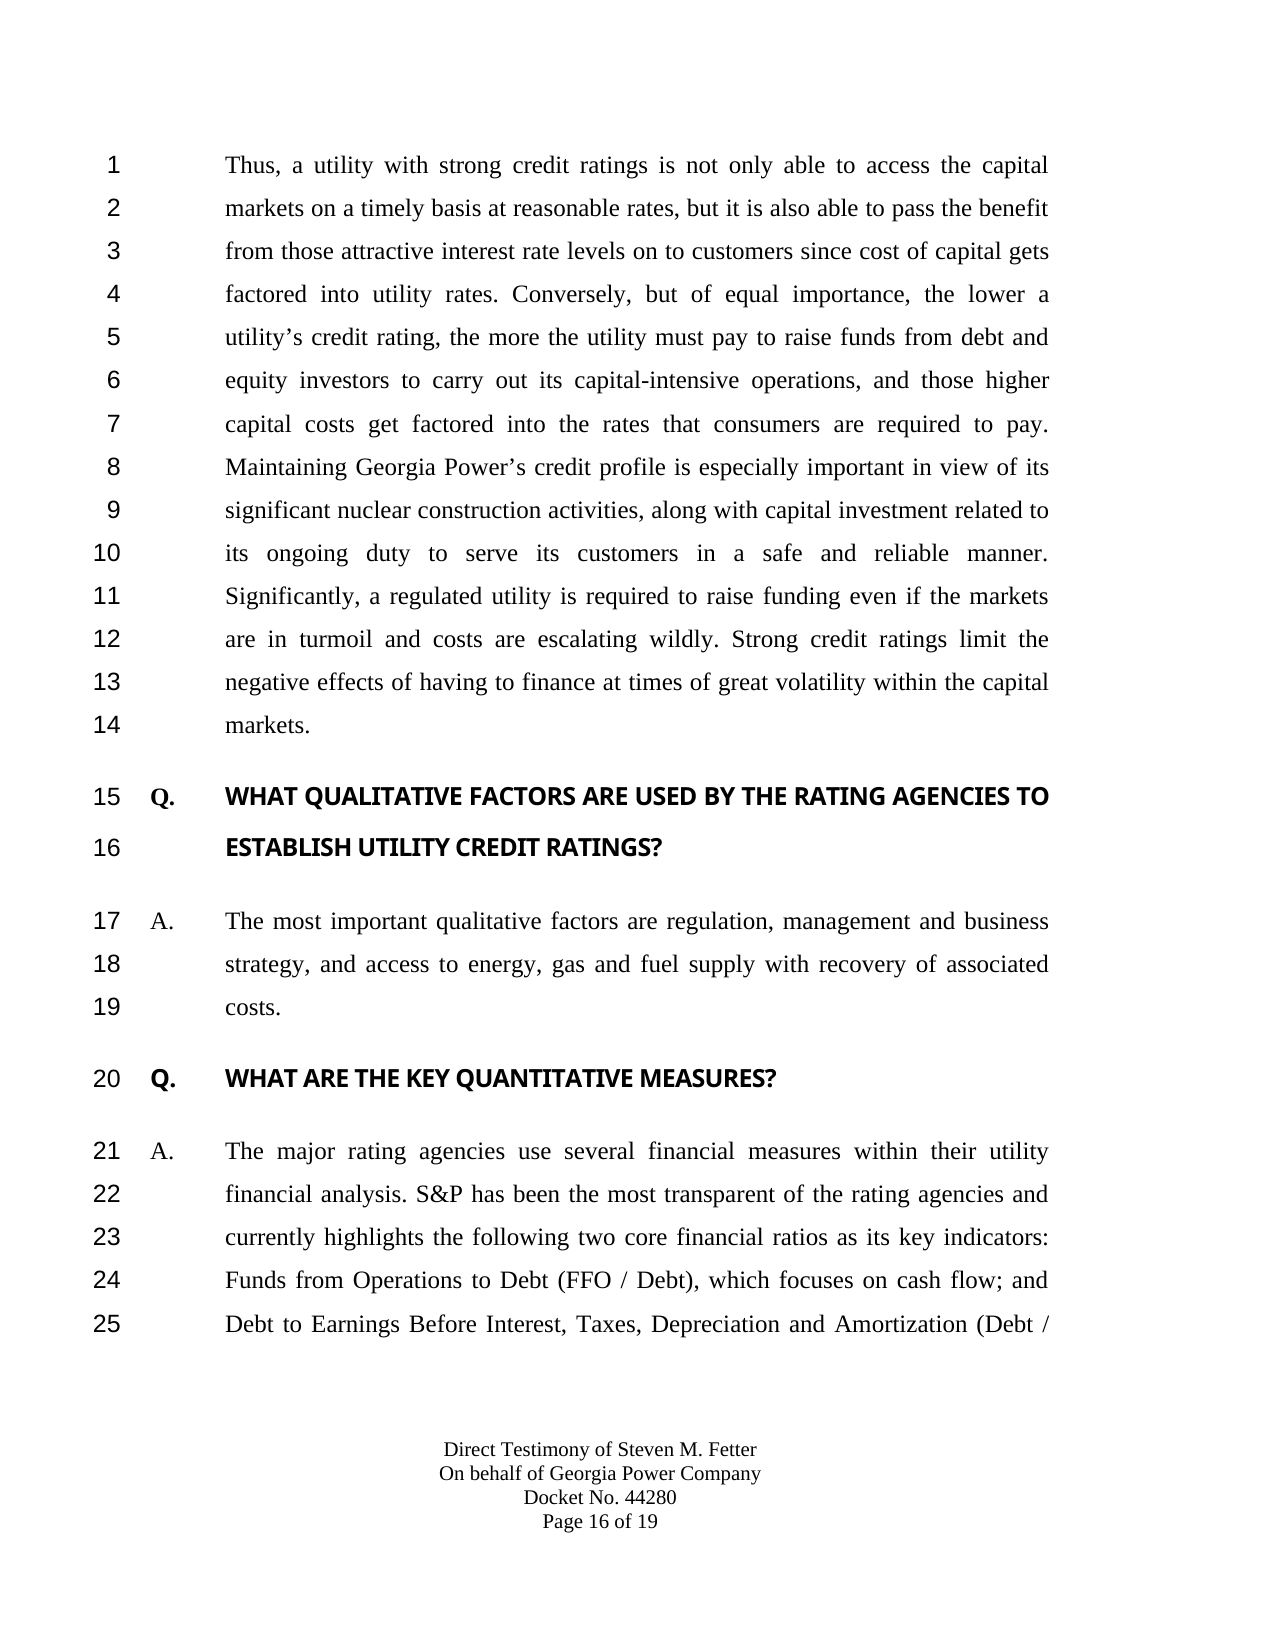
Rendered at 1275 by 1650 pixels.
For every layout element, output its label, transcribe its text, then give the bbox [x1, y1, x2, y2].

text Q. What qualitative factors are used by the rating agencies to establish utility credit ratings? [150, 779, 1050, 864]
text Thus, a utility with strong credit ratings is not only able to access the capital markets on a timely basis at reasonable rates, but it is also able to pass the benefit from those attractive interest rate levels on to customers since cost of capital gets factored into utility rates. Conversely, but of equal importance, the lower a utility’s credit rating, the more the utility must pay to raise funds from debt and equity investors to carry out its capital-intensive operations, and those higher capital costs get factored into the rates that consumers are required to pay. Maintaining Georgia Power’s credit profile is especially important in view of its significant nuclear construction activities, along with capital investment related to its ongoing duty to serve its customers in a safe and reliable manner. Significantly, a regulated utility is required to raise funding even if the markets are in turmoil and costs are escalating wildly. Strong credit ratings limit the negative effects of having to finance at times of great volatility within the capital markets. [225, 150, 1050, 739]
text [150, 1136, 1050, 1337]
text Q. What are the key quantitative measures? [150, 1060, 1050, 1094]
text A. The most important qualitative factors are regulation, management and business strategy, and access to energy, gas and fuel supply with recovery of associated costs. [150, 906, 1050, 1021]
